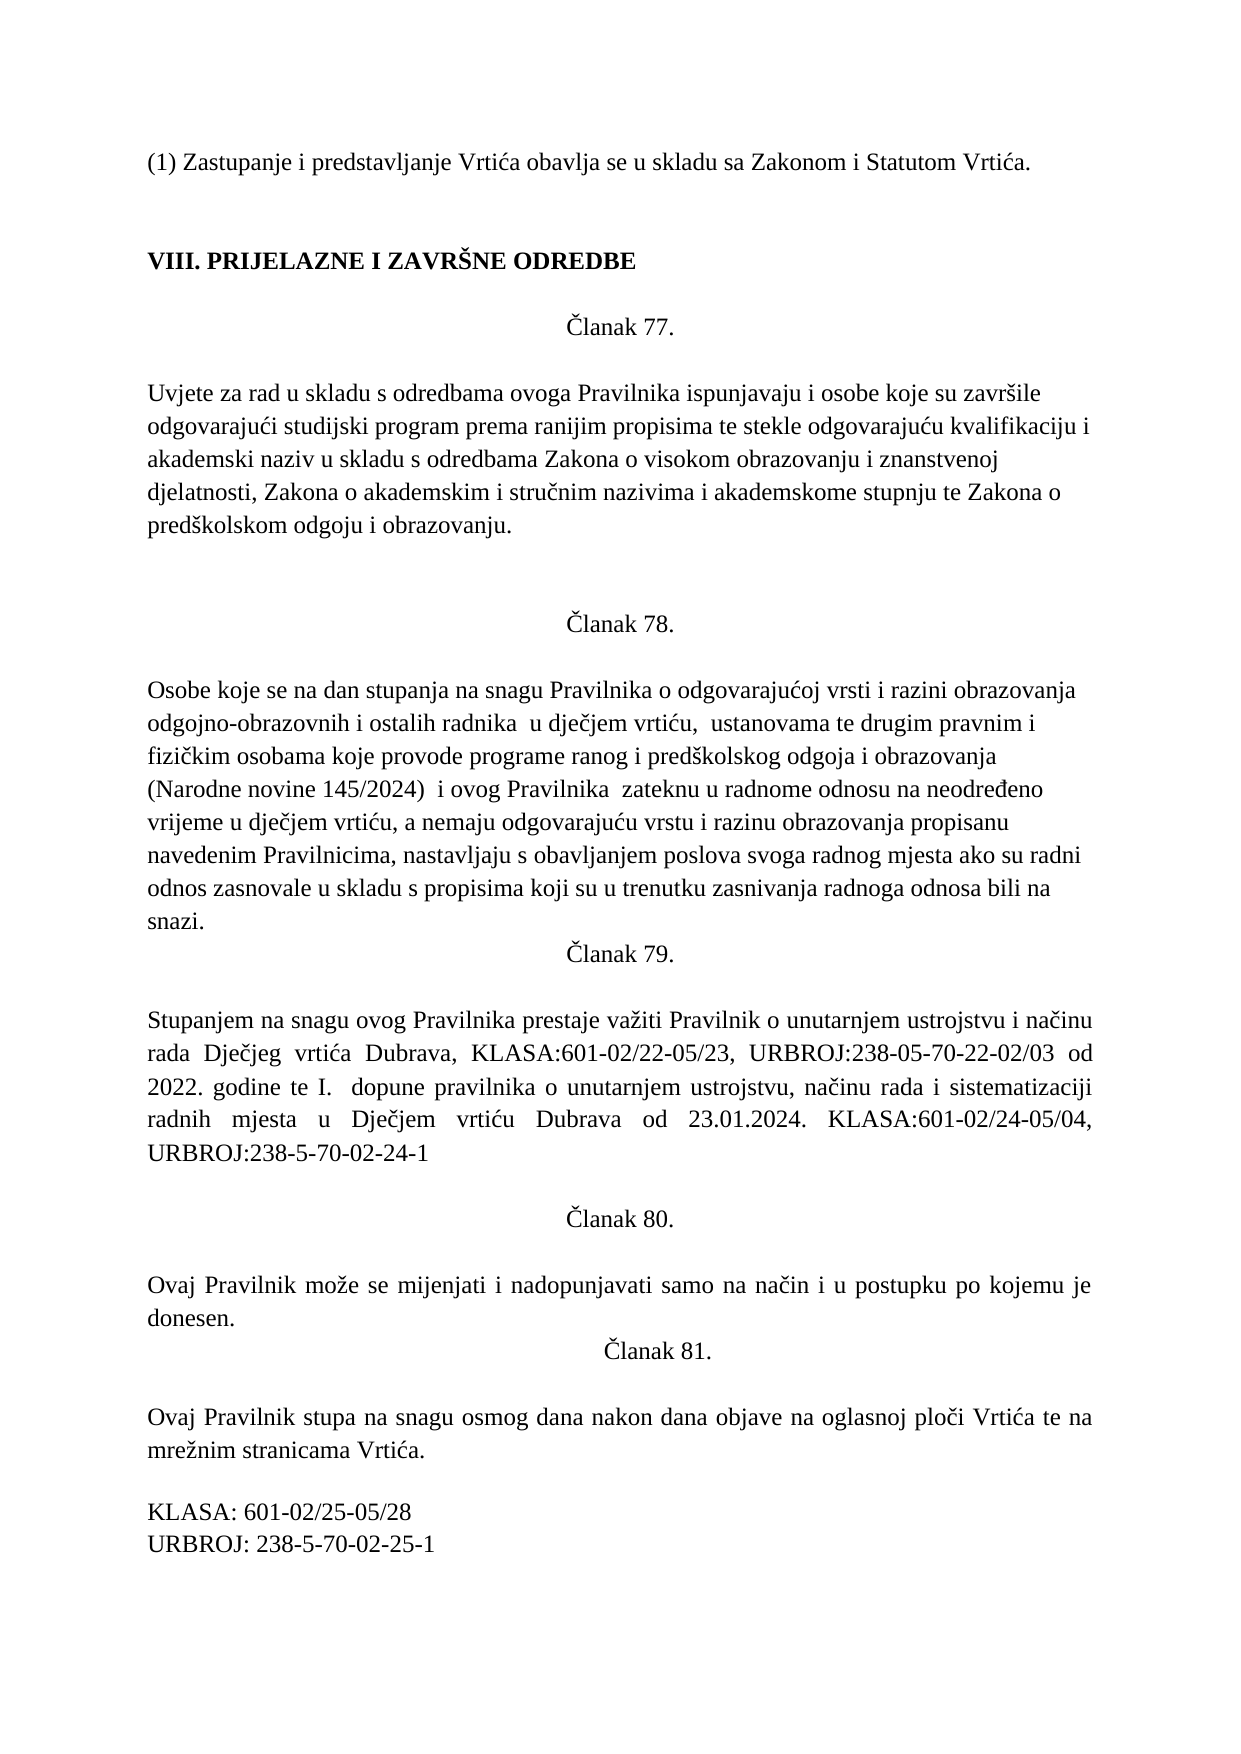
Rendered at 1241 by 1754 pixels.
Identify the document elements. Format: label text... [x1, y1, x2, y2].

text Ovaj Pravilnik može se mijenjati i nadopunjavati samo na način i u postupku po kojemu je donesen. [147, 1270, 1093, 1331]
text VIII. PRIJELAZNE I ZAVRŠNE ODREDBE [147, 246, 1093, 275]
text Stupanjem na snagu ovog Pravilnika prestaje važiti Pravilnik o unutarnjem ustrojstvu i načinu rada Dječjeg vrtića Dubrava, KLASA:601-02/22-05/23, URBROJ:238-05-70-22-02/03 od 2022. godine te I. dopune pravilnika o unutarnjem ustrojstvu, načinu rada i sistematizaciji radnih mjesta u Dječjem vrtiću Dubrava od 23.01.2024. KLASA:601-02/24-05/04, URBROJ:238-5-70-02-24-1 [147, 1006, 1093, 1166]
text (1) Zastupanje i predstavljanje Vrtića obavlja se u skladu sa Zakonom i Statutom Vrtića. [147, 147, 1093, 176]
text Članak 79. [147, 939, 1093, 968]
text Osobe koje se na dan stupanja na snagu Pravilnika o odgovarajućoj vrsti i razini obrazovanja odgojno-obrazovnih i ostalih radnika u dječjem vrtiću, ustanovama te drugim pravnim i fizičkim osobama koje provode programe ranog i predškolskog odgoja i obrazovanja (Narodne novine 145/2024) i ovog Pravilnika zateknu u radnome odnosu na neodređeno vrijeme u dječjem vrtiću, a nemaju odgovarajuću vrstu i razinu obrazovanja propisanu navedenim Pravilnicima, nastavljaju s obavljanjem poslova svoga radnog mjesta ako su radni odnos zasnovale u skladu s propisima koji su u trenutku zasnivanja radnoga odnosa bili na snazi. [147, 675, 1093, 935]
text Uvjete za rad u skladu s odredbama ovoga Pravilnika ispunjavaju i osobe koje su završile odgovarajući studijski program prema ranijim propisima te stekle odgovarajuću kvalifikaciju i akademski naziv u skladu s odredbama Zakona o visokom obrazovanju i znanstvenoj djelatnosti, Zakona o akademskim i stručnim nazivima i akademskome stupnju te Zakona o predškolskom odgoju i obrazovanju. [147, 378, 1093, 539]
text URBROJ: 238-5-70-02-25-1 [147, 1529, 1093, 1558]
text Članak 78. [147, 609, 1093, 638]
text Članak 80. [147, 1204, 1093, 1232]
text Članak 81. [147, 1336, 1093, 1364]
text KLASA: 601-02/25-05/28 [147, 1497, 1093, 1525]
text Članak 77. [147, 312, 1093, 341]
text Ovaj Pravilnik stupa na snagu osmog dana nakon dana objave na oglasnoj ploči Vrtića te na mrežnim stranicama Vrtića. [147, 1402, 1093, 1463]
